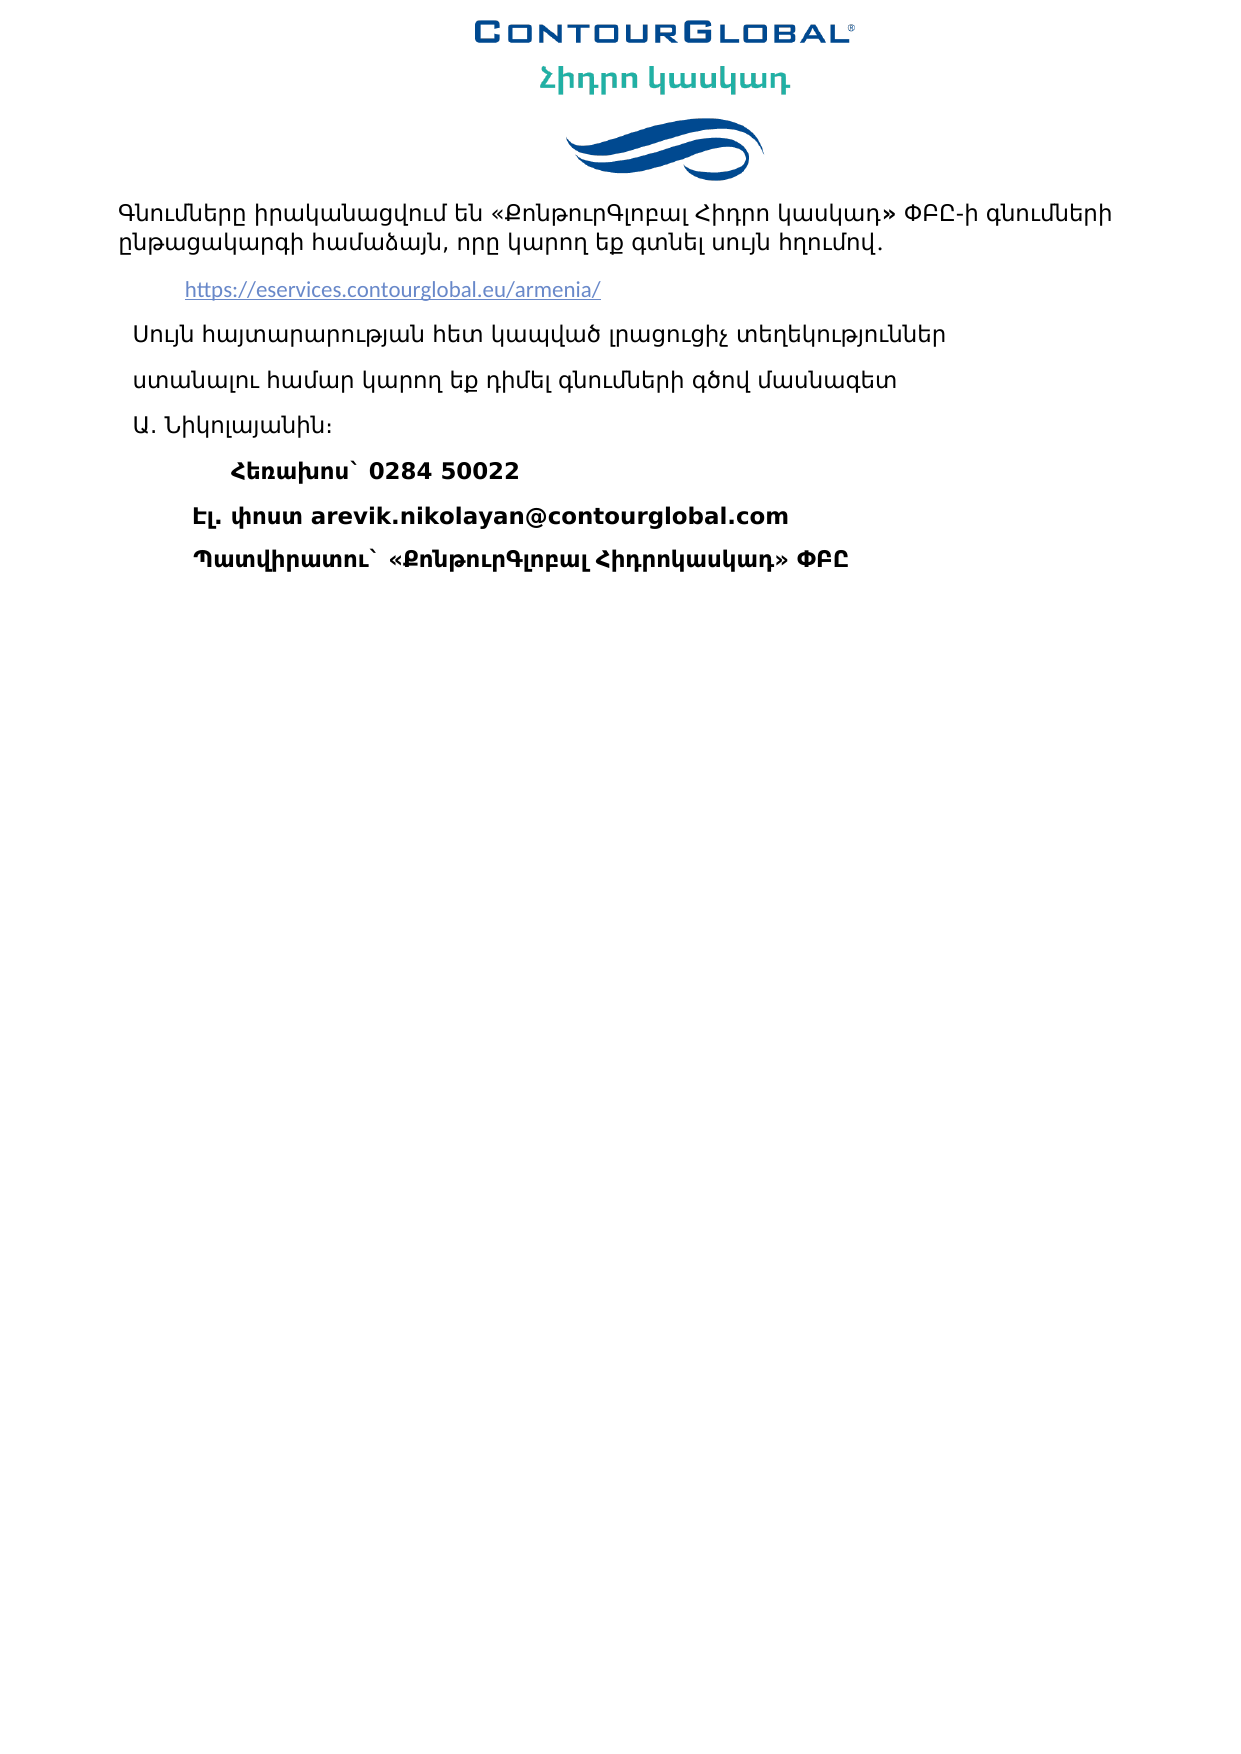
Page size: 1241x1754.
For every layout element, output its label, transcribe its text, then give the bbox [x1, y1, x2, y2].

text Սույն հայտարարության հետ կապված լրացուցիչ տեղեկություններ [103, 322, 1152, 348]
text ստանալու համար կարող եք դիմել գնումների գծով մասնագետ [103, 367, 1152, 394]
text Հեռախոս` 0284 50022 [103, 458, 1152, 484]
picture [473, 17, 856, 182]
text Գնումները իրականացվում են «ՔոնթուրԳլոբալ Հիդրո կասկադ» ՓԲԸ-ի գնումների ընթացակարգի համաձայն, որը կարող եք գտնել սույն հղումով․ [89, 201, 1152, 256]
text Ա. Նիկոլայանին։ [103, 412, 1152, 439]
text Պատվիրատու` «ՔոնթուրԳլոբալ Հիդրոկասկադ» ՓԲԸ [59, 547, 1181, 573]
text https://eservices.contourglobal.eu/armenia/ [162, 275, 1152, 303]
text Էլ. փոստ arevik.nikolayan@contourglobal.com [74, 503, 1181, 530]
